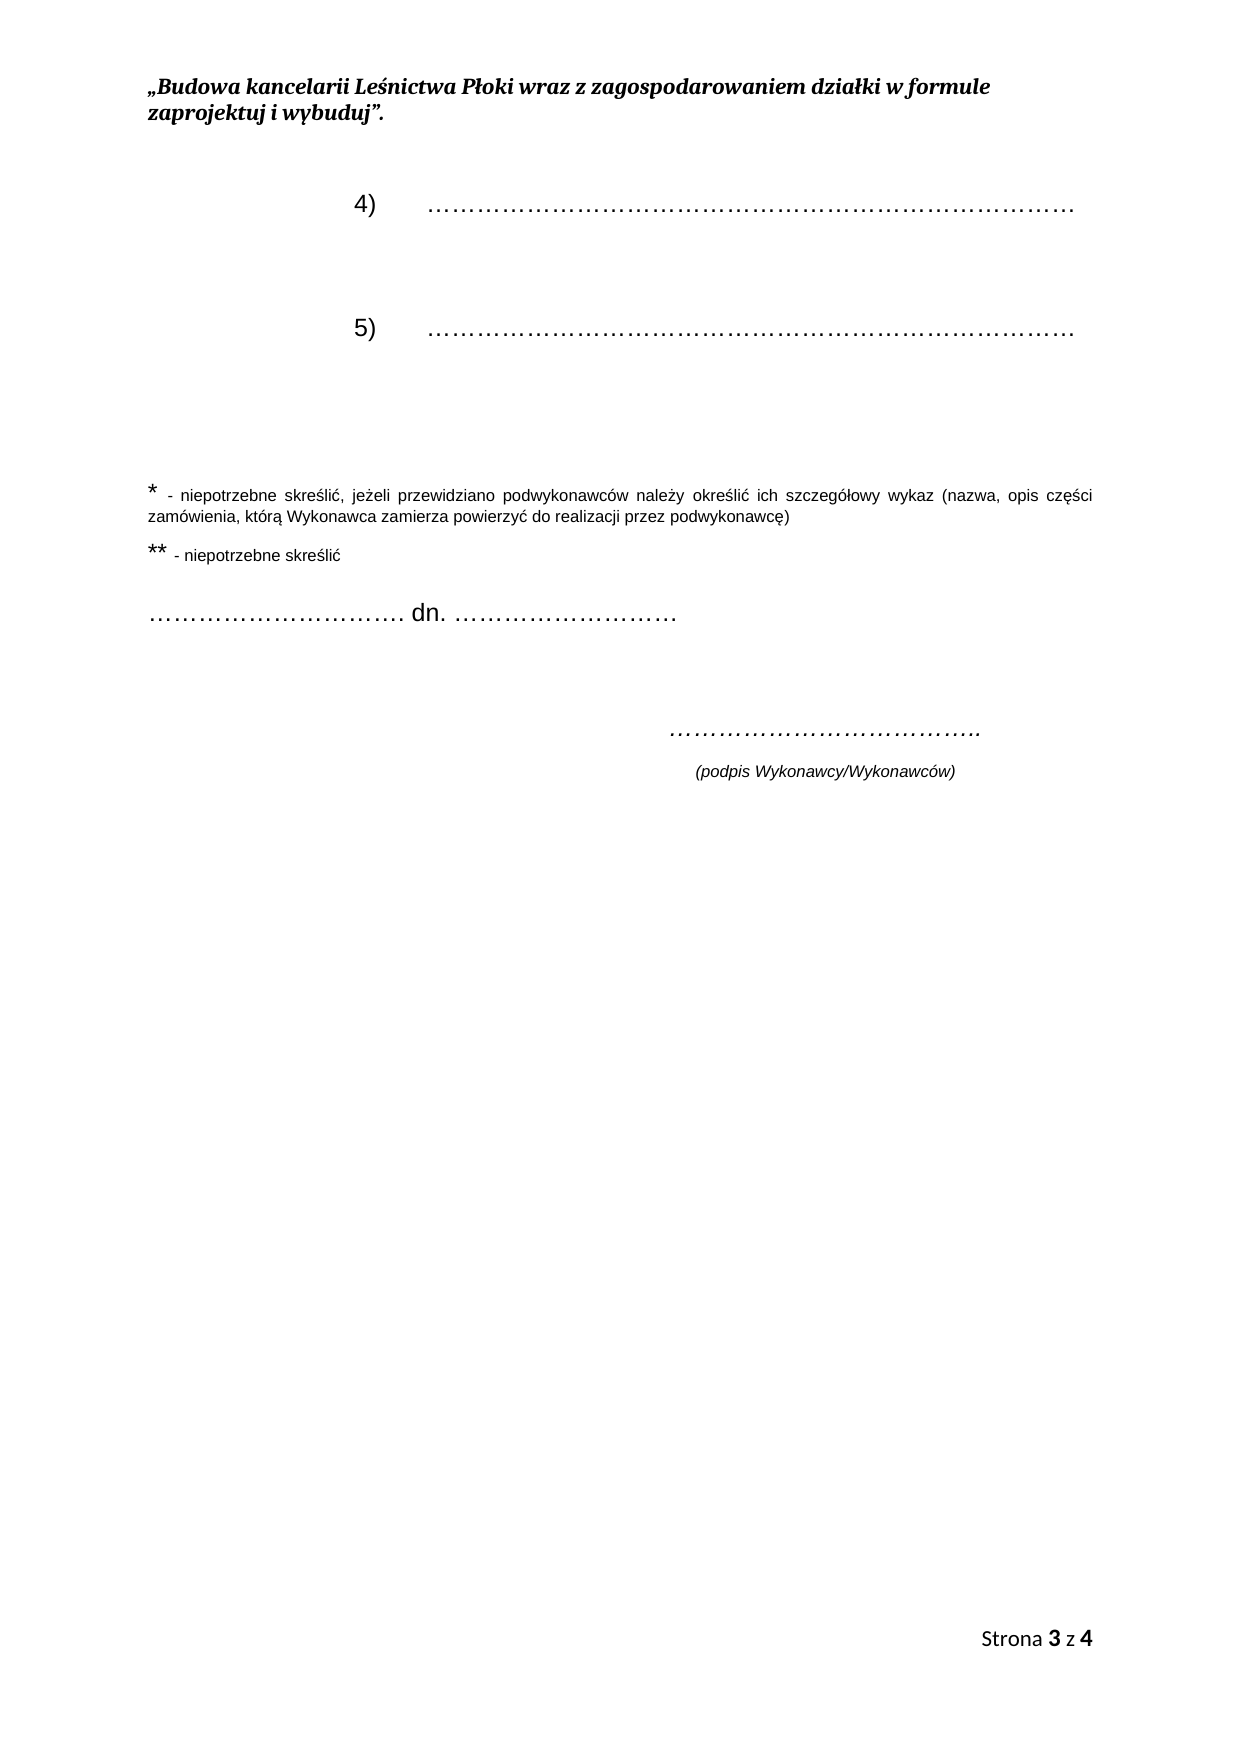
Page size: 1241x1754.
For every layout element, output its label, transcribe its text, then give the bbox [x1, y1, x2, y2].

text ** - niepotrzebne skreślić [148, 538, 1093, 567]
text * - niepotrzebne skreślić, jeżeli przewidziano podwykonawców należy określić ich szczegółowy wykaz (nazwa, opis części zamówienia, którą Wykonawca zamierza powierzyć do realizacji przez podwykonawcę) [148, 478, 1093, 526]
text (podpis Wykonawcy/Wykonawców) [148, 761, 1093, 781]
list …………………………………………………………………… [354, 313, 1093, 341]
text ……………………………….. [148, 713, 1093, 742]
text …………………………. dn. ……………………… [148, 598, 1093, 627]
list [354, 189, 1093, 218]
